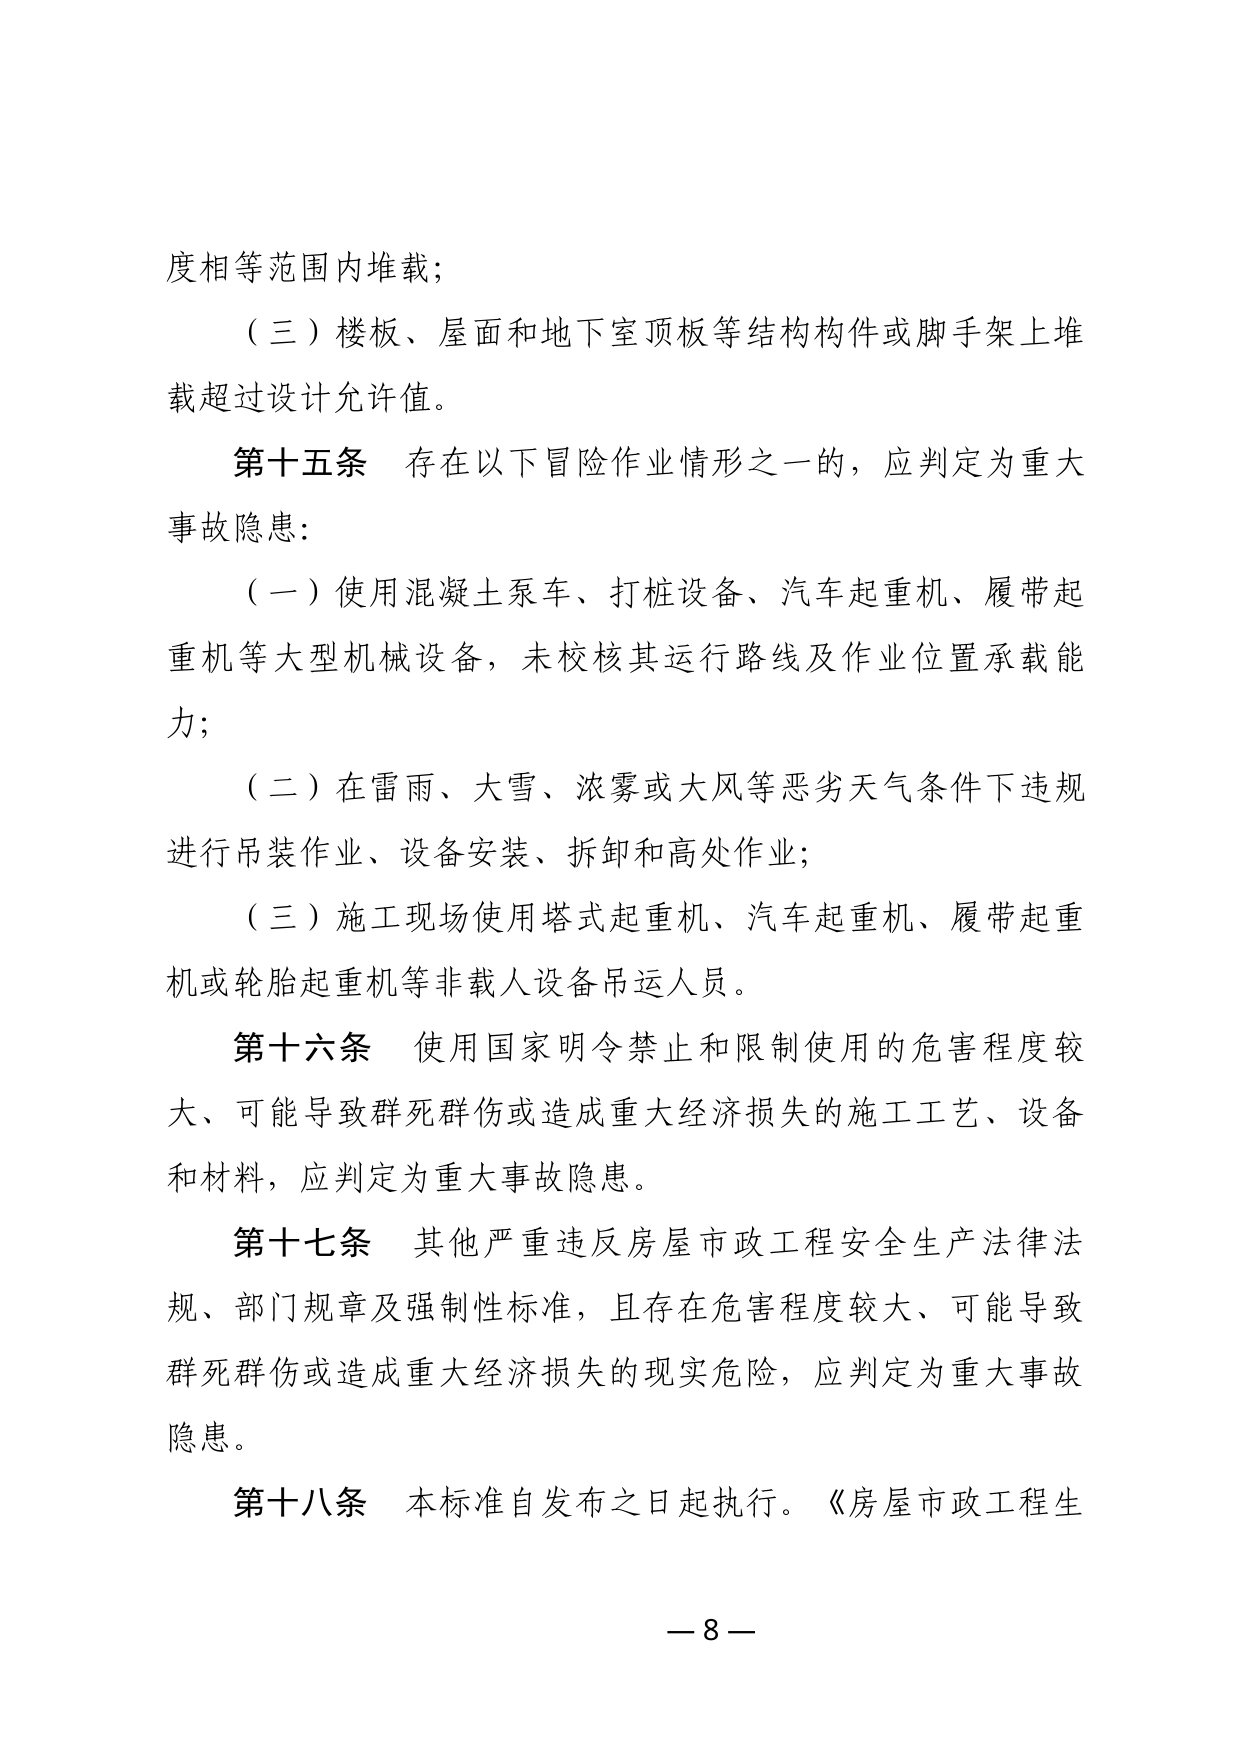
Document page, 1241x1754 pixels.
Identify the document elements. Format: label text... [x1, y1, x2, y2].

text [165, 1468, 1087, 1533]
text 第十六条 使用国家明令禁止和限制使用的危害程度较大、可能导致群死群伤或造成重大经济损失的施工工艺、设备和材料，应判定为重大事故隐患。 [165, 1013, 1087, 1208]
text （三）楼板、屋面和地下室顶板等结构构件或脚手架上堆载超过设计允许值。 [165, 298, 1087, 428]
text （二）在雷雨、大雪、浓雾或大风等恶劣天气条件下违规进行吊装作业、设备安装、拆卸和高处作业； [165, 753, 1087, 883]
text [165, 233, 1087, 298]
text 第十五条 存在以下冒险作业情形之一的，应判定为重大事故隐患： [165, 428, 1087, 558]
text （一）使用混凝土泵车、打桩设备、汽车起重机、履带起重机等大型机械设备，未校核其运行路线及作业位置承载能力； [165, 558, 1087, 753]
text 第十七条 其他严重违反房屋市政工程安全生产法律法规、部门规章及强制性标准，且存在危害程度较大、可能导致群死群伤或造成重大经济损失的现实危险，应判定为重大事故隐患。 [165, 1208, 1087, 1468]
text （三）施工现场使用塔式起重机、汽车起重机、履带起重机或轮胎起重机等非载人设备吊运人员。 [165, 883, 1087, 1013]
